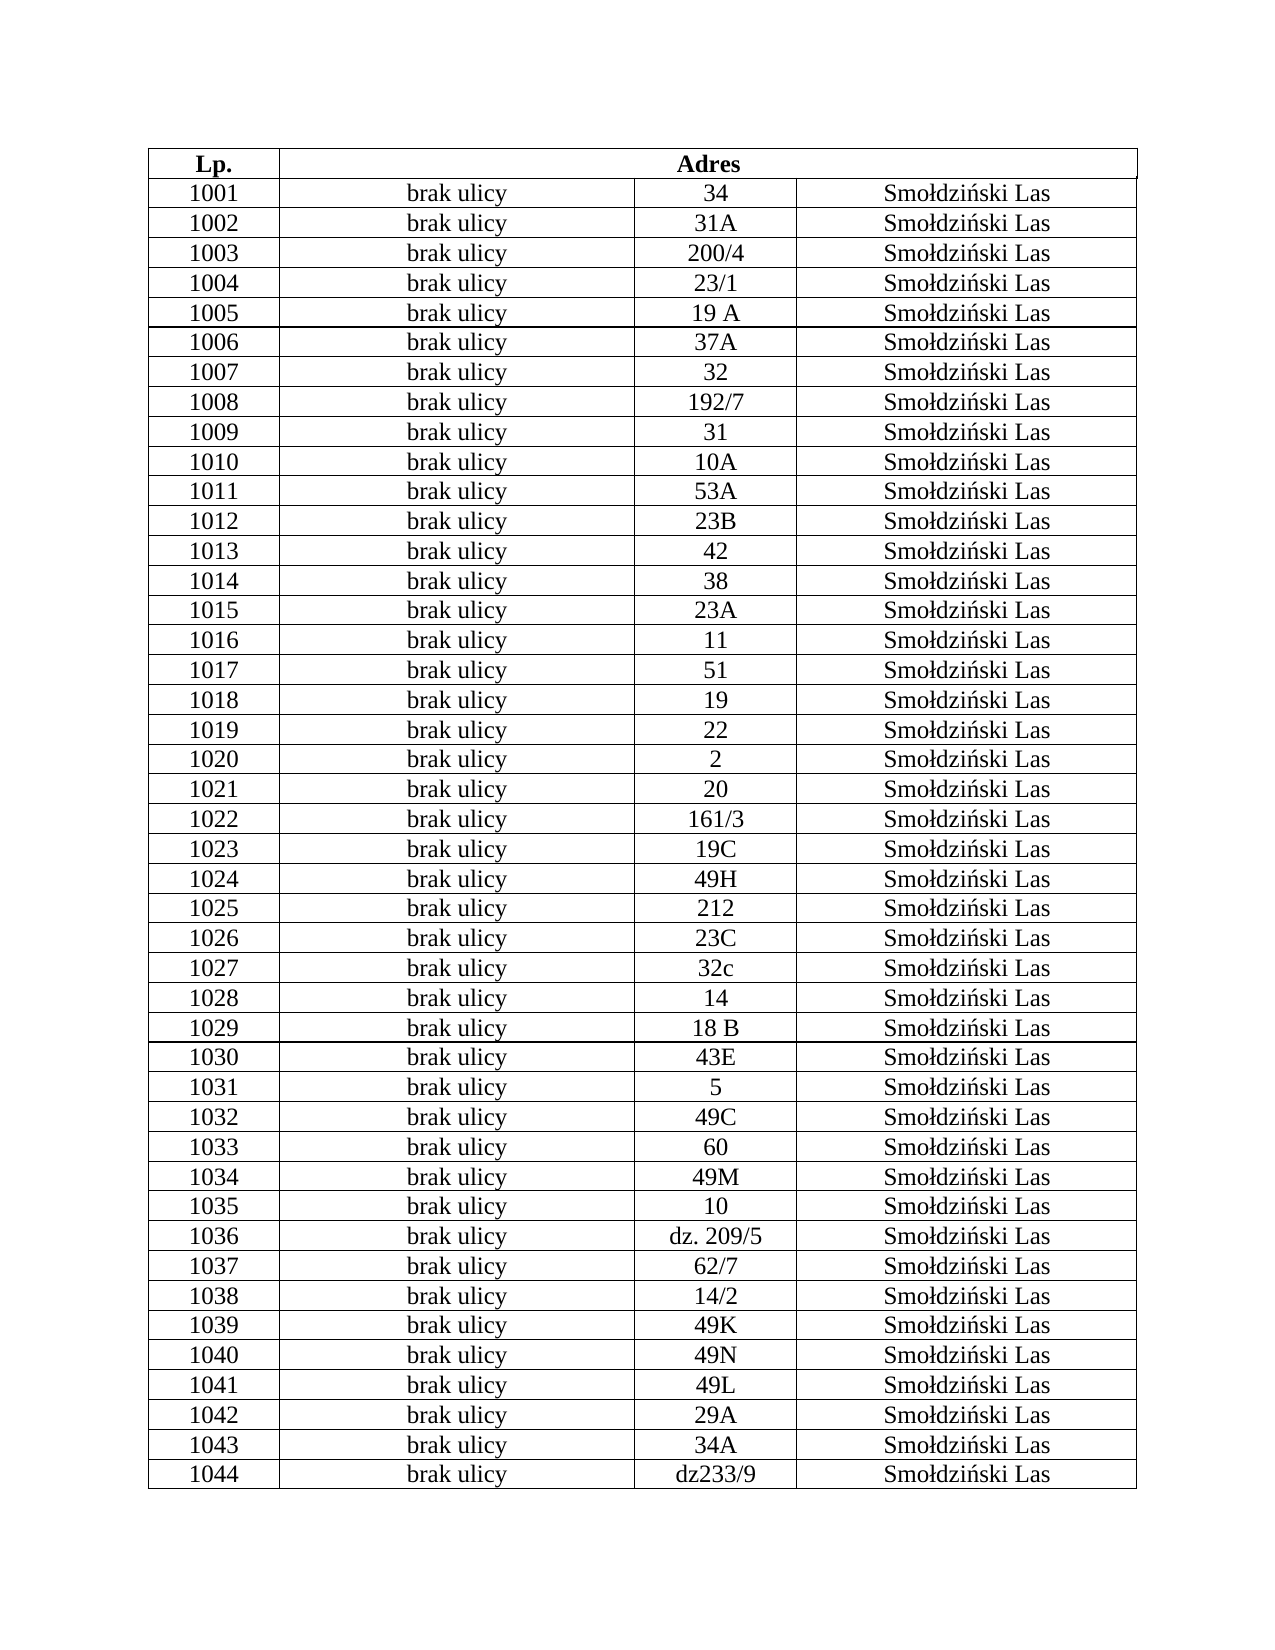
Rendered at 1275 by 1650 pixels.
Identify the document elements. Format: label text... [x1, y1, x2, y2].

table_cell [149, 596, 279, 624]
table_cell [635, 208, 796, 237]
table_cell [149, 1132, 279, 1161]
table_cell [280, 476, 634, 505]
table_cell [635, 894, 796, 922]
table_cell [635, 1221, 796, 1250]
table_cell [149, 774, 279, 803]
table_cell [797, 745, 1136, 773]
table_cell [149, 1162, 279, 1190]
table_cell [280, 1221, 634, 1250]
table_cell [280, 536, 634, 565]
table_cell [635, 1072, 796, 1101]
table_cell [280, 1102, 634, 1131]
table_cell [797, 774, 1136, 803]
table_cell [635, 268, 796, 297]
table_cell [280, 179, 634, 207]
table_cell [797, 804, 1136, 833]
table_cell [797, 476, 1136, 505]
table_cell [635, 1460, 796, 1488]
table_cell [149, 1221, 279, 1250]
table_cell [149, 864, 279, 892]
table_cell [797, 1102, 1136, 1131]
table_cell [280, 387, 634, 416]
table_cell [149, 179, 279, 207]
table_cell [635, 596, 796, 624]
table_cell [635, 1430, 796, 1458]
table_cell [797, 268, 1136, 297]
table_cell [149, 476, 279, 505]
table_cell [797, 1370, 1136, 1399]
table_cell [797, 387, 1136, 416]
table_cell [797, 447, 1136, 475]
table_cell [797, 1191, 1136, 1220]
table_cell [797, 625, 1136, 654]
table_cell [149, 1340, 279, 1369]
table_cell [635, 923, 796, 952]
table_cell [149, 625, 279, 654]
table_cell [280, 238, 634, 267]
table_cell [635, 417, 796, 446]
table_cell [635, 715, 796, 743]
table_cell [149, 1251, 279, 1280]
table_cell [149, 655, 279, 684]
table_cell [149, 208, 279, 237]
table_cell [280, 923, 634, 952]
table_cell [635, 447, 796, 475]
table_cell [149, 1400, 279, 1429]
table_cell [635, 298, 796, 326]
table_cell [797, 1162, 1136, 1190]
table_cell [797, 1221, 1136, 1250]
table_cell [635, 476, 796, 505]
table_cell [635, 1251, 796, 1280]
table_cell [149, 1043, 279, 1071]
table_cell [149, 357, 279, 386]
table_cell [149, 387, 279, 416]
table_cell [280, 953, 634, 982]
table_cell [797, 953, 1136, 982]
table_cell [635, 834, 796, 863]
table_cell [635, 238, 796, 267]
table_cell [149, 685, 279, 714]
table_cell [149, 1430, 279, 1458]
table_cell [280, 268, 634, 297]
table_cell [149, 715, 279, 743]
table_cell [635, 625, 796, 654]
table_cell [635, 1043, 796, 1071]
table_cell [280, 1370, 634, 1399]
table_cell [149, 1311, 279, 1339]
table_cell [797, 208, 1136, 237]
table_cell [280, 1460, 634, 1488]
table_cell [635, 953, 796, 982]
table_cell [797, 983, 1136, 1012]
table_header Adres [280, 149, 1137, 177]
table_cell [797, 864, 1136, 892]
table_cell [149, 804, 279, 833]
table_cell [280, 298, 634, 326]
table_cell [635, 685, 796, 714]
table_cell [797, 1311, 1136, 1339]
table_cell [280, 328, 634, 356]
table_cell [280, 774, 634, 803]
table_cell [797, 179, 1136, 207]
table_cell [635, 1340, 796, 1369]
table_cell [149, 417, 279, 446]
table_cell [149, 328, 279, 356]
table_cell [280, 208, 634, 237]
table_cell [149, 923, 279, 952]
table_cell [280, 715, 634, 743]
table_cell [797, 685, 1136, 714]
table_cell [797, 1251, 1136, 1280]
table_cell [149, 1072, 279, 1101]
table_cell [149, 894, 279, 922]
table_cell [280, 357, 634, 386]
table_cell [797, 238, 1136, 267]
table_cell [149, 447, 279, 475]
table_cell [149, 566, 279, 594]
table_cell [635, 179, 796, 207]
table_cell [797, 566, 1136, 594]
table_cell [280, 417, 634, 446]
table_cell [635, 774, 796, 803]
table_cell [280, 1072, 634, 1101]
table_header Lp. [149, 149, 279, 177]
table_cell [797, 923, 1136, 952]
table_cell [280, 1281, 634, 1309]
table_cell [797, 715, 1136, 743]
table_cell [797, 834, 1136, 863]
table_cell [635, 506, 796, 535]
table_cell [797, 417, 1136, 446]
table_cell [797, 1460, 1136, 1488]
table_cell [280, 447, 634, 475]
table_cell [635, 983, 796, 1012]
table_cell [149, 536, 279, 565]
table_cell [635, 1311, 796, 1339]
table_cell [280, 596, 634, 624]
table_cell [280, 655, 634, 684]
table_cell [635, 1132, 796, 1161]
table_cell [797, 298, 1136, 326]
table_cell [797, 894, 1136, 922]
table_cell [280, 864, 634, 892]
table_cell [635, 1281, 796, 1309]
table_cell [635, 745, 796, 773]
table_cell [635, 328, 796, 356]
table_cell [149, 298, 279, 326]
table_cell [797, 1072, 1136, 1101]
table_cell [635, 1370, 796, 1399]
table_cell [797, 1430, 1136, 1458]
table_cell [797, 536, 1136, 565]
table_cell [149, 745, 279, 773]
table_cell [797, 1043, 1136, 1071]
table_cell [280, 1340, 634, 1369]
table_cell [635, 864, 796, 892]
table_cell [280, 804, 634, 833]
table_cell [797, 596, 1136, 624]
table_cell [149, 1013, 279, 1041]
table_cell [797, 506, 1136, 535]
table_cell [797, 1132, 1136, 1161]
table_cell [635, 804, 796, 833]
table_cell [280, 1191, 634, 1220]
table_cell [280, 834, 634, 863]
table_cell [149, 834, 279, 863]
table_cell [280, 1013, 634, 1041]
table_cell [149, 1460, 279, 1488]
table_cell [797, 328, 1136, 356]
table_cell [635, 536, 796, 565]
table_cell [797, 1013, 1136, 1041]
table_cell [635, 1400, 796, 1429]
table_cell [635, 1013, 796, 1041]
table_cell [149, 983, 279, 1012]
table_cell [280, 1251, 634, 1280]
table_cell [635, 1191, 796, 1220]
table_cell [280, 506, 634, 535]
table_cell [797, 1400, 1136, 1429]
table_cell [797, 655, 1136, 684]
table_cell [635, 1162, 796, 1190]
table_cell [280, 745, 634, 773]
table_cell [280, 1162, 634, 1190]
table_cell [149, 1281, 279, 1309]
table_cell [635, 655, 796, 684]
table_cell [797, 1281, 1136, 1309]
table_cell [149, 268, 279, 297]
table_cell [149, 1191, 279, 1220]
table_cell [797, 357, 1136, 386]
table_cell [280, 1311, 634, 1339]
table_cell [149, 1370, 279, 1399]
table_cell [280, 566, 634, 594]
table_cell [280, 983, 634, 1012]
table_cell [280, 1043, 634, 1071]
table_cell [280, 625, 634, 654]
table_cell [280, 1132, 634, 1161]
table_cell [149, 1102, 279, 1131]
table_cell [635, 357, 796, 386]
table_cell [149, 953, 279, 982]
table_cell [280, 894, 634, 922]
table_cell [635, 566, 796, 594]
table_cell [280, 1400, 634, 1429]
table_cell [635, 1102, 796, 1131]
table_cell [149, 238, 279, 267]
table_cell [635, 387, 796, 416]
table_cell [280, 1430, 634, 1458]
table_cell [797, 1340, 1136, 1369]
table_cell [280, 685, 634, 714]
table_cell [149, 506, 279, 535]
